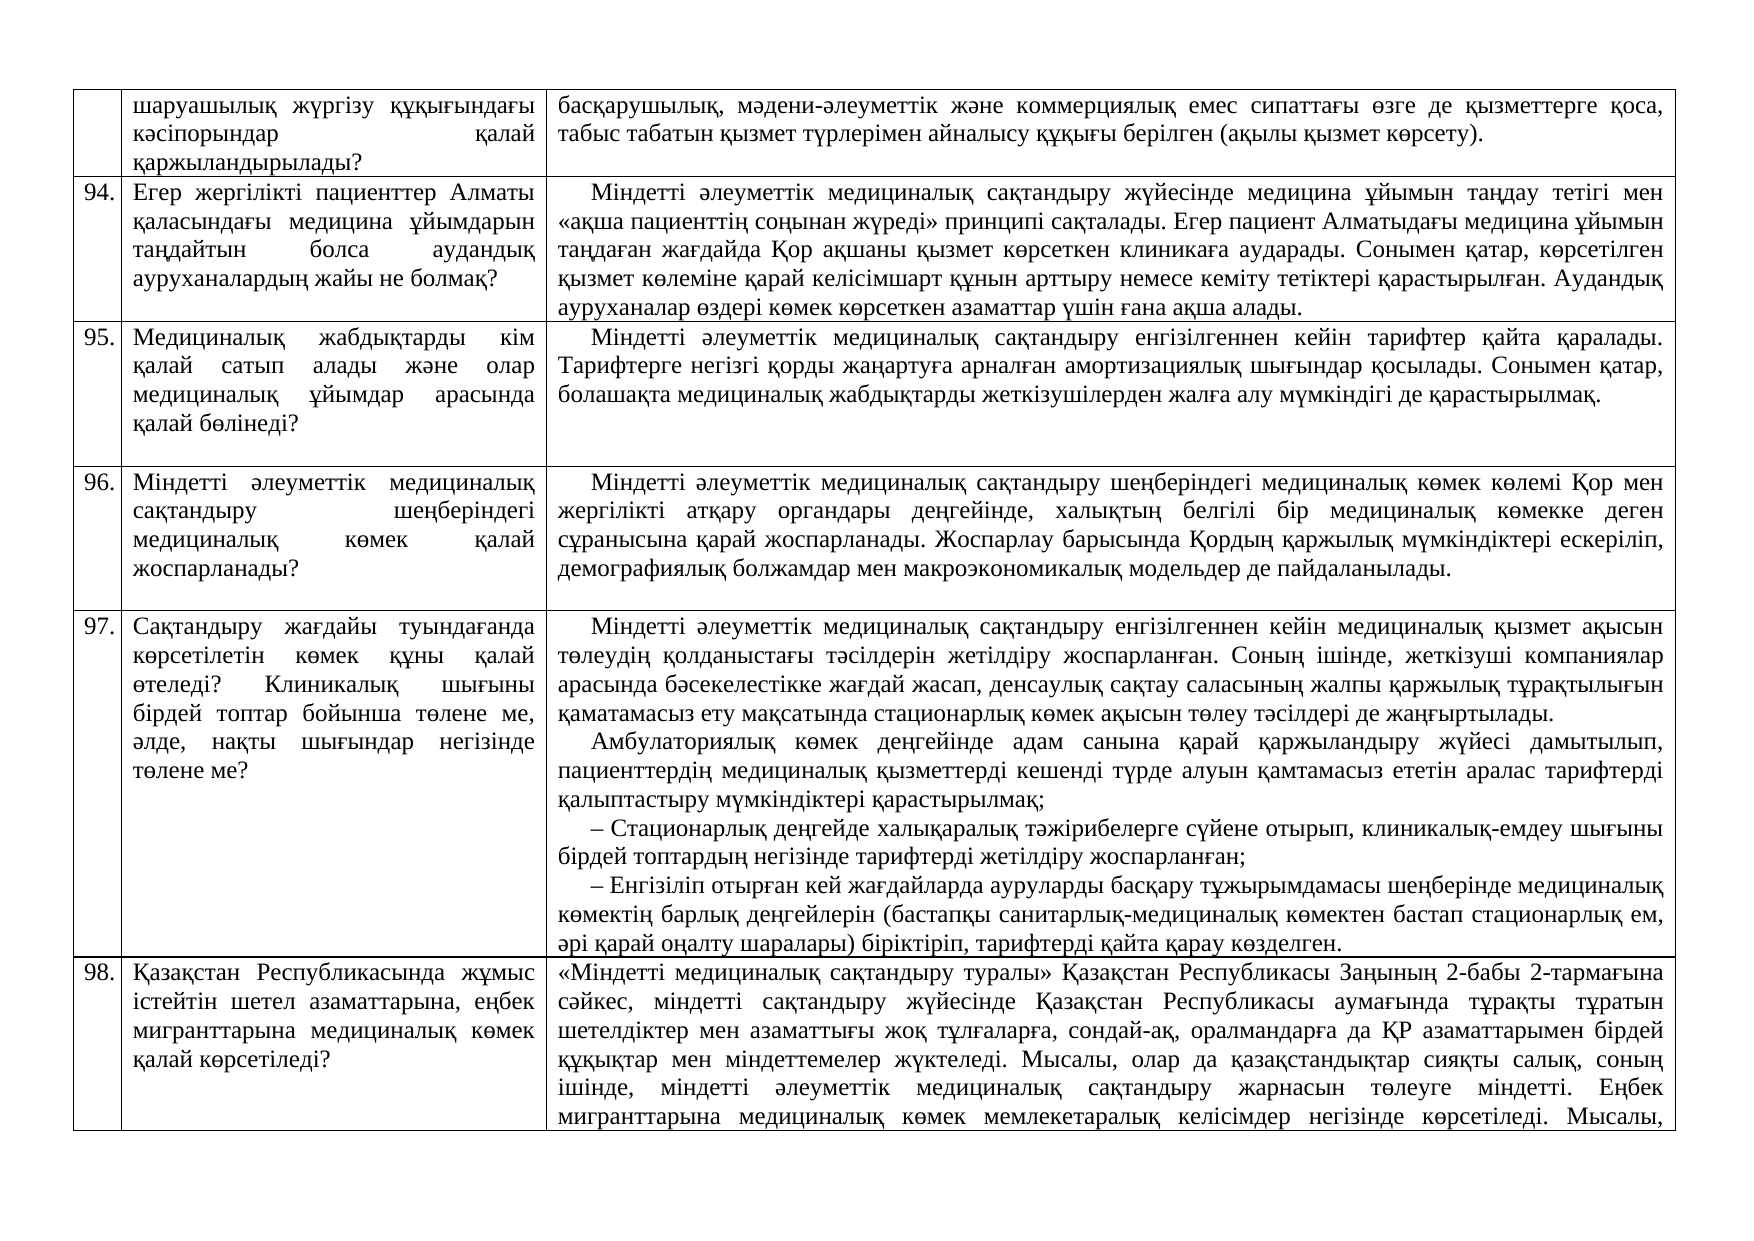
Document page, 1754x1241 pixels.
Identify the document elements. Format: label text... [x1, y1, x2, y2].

table_cell Сақтандыру жағдайы туындағанда көрсетілетін көмек құны қалай өтеледі? Клиникалық шығыны бірдей топтар бойынша төлене ме, әлде, нақты шығындар негізінде төлене ме? [122, 611, 546, 956]
table_cell [74, 322, 121, 466]
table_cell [122, 958, 546, 1130]
table_cell Міндетті әлеуметтік медициналық сақтандыру енгізілгеннен кейін тарифтер қайта қаралады. Тарифтерге негізгі қорды жаңартуға арналған амортизациялық шығындар қосылады. Сонымен қатар, болашақта медициналық жабдықтарды жеткізушілерден жалға алу мүмкіндігі де қарастырылмақ. [547, 322, 1675, 466]
table_cell Медициналық жабдықтарды кім қалай сатып алады және олар медициналық ұйымдар арасында қалай бөлінеді? [122, 322, 546, 466]
table_cell Міндетті әлеуметтік медициналық сақтандыру енгізілгеннен кейін медициналық қызмет ақысын төлеудің қолданыстағы тәсілдерін жетілдіру жоспарланған. Соның ішінде, жеткізуші компаниялар арасында бәсекелестікке жағдай жасап, денсаулық сақтау саласының жалпы қаржылық тұрақтылығын қаматамасыз ету мақсатында стационарлық көмек ақысын төлеу тәсілдері де жаңғыртылады. Амбулаториялық көмек деңгейінде адам санына қарай қаржыландыру жүйесі дамытылып, пациенттердің медициналық қызметтерді кешенді түрде алуын қамтамасыз ететін аралас тарифтерді қалыптастыру мүмкіндіктері қарастырылмақ; – Стационарлық деңгейде халықаралық тәжірибелерге сүйене отырып, клиникалық-емдеу шығыны бірдей топтардың негізінде тарифтерді жетілдіру жоспарланған; – Енгізіліп отырған кей жағдайларда ауруларды басқару тұжырымдамасы шеңберінде медициналық көмектің барлық деңгейлерін (бастапқы санитарлық-медициналық көмектен бастап стационарлық ем, әрі қарай оңалту шаралары) біріктіріп, тарифтерді қайта қарау көзделген. [547, 611, 1675, 956]
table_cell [122, 90, 546, 176]
table_cell [74, 958, 121, 1130]
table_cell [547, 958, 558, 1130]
table_cell Егер жергілікті пациенттер Алматы қаласындағы медицина ұйымдарын таңдайтын болса аудандық ауруханалардың жайы не болмақ? [122, 177, 546, 321]
table_cell Міндетті әлеуметтік медициналық сақтандыру шеңберіндегі медициналық көмек қалай жоспарланады? [122, 467, 546, 610]
table_cell [74, 467, 121, 610]
table_cell Міндетті әлеуметтік медициналық сақтандыру жүйесінде медицина ұйымын таңдау тетігі мен «ақша пациенттің соңынан жүреді» принципі сақталады. Егер пациент Алматыдағы медицина ұйымын таңдаған жағдайда Қор ақшаны қызмет көрсеткен клиникаға аударады. Сонымен қатар, көрсетілген қызмет көлеміне қарай келісімшарт құнын арттыру немесе кеміту тетіктері қарастырылған. Аудандық ауруханалар өздері көмек көрсеткен азаматтар үшін ғана ақша алады. [547, 177, 1675, 321]
table_cell [74, 177, 121, 321]
table_cell [74, 611, 121, 956]
table_cell [74, 90, 121, 176]
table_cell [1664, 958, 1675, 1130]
table_cell Міндетті әлеуметтік медициналық сақтандыру шеңберіндегі медициналық көмек көлемі Қор мен жергілікті атқару органдары деңгейінде, халықтың белгілі бір медициналық көмекке деген сұранысына қарай жоспарланады. Жоспарлау барысында Қордың қаржылық мүмкіндіктері ескеріліп, демографиялық болжамдар мен макроэкономикалық модельдер де пайдаланылады. [547, 467, 1675, 610]
